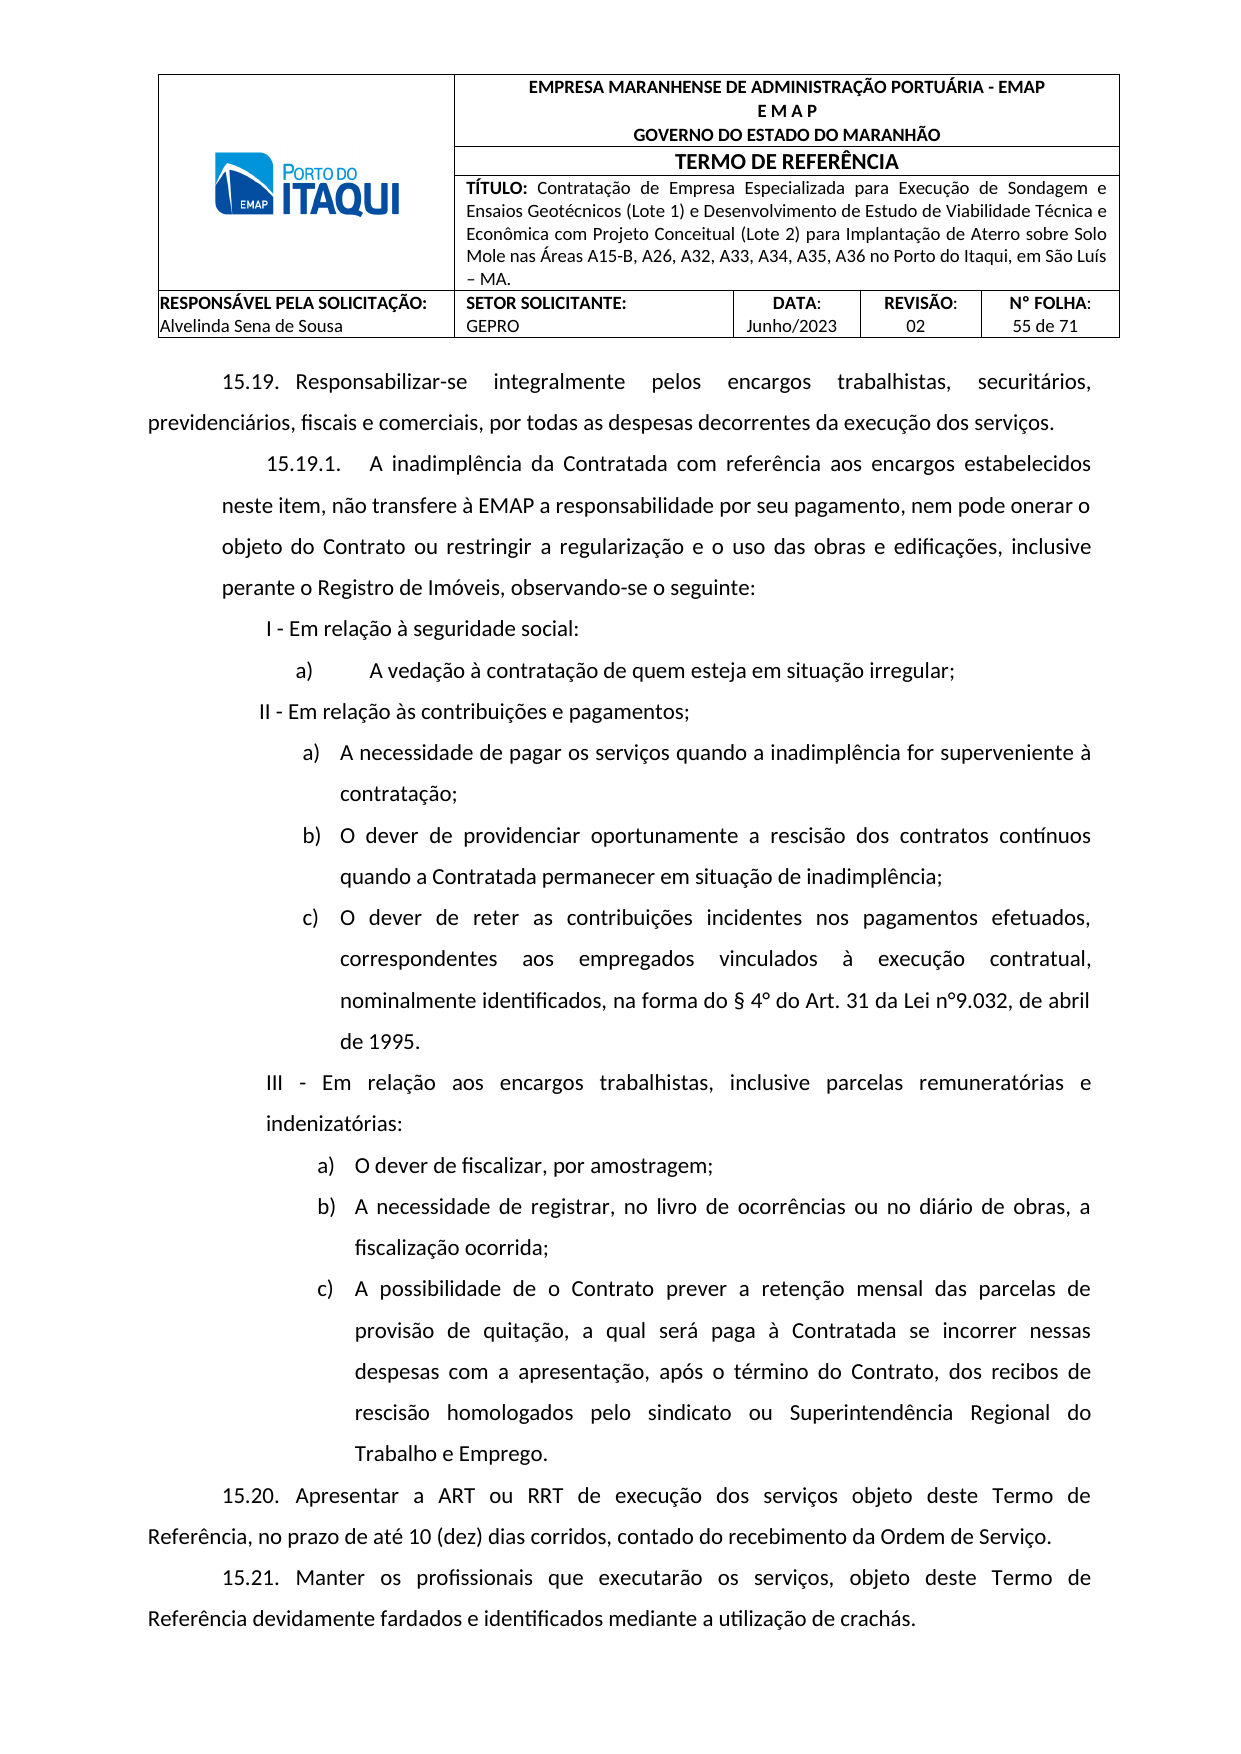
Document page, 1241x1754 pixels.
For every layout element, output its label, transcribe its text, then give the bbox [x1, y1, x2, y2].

text II - Em relação às contribuições e pagamentos; [259, 697, 1092, 730]
list A inadimplência da Contratada com referência aos encargos estabelecidos neste item, não transfere à EMAP a responsabilidade por seu pagamento, nem pode onerar o objeto do Contrato ou restringir a regularização e o uso das obras e edificações, inclusive perante o Registro de Imóveis, observando-se o seguinte: [222, 449, 1092, 606]
list Manter os profissionais que executarão os serviços, objeto deste Termo de Referência devidamente fardados e identificados mediante a utilização de crachás. [148, 1563, 1092, 1638]
picture [209, 144, 405, 221]
list Apresentar a ART ou RRT de execução dos serviços objeto deste Termo de Referência, no prazo de até 10 (dez) dias corridos, contado do recebimento da Ordem de Serviço. [148, 1481, 1092, 1555]
list O dever de fiscalizar, por amostragem; [317, 1151, 1092, 1184]
list Responsabilizar-se integralmente pelos encargos trabalhistas, securitários, previdenciários, fiscais e comerciais, por todas as despesas decorrentes da execução dos serviços. [148, 367, 1092, 441]
text I - Em relação à seguridade social: [148, 614, 1092, 648]
list O dever de providenciar oportunamente a rescisão dos contratos contínuos quando a Contratada permanecer em situação de inadimplência; [302, 821, 1092, 895]
text III - Em relação aos encargos trabalhistas, inclusive parcelas remuneratórias e indenizatórias: [266, 1068, 1092, 1143]
list A necessidade de pagar os serviços quando a inadimplência for superveniente à contratação; [302, 738, 1092, 813]
list A possibilidade de o Contrato prever a retenção mensal das parcelas de provisão de quitação, a qual será paga à Contratada se incorrer nessas despesas com a apresentação, após o término do Contrato, dos recibos de rescisão homologados pelo sindicato ou Superintendência Regional do Trabalho e Emprego. [317, 1274, 1092, 1473]
list O dever de reter as contribuições incidentes nos pagamentos efetuados, correspondentes aos empregados vinculados à execução contratual, nominalmente identificados, na forma do § 4° do Art. 31 da Lei n°9.032, de abril de 1995. [302, 903, 1092, 1060]
list A necessidade de registrar, no livro de ocorrências ou no diário de obras, a fiscalização ocorrida; [317, 1192, 1092, 1266]
list A vedação à contratação de quem esteja em situação irregular; [266, 656, 1092, 689]
